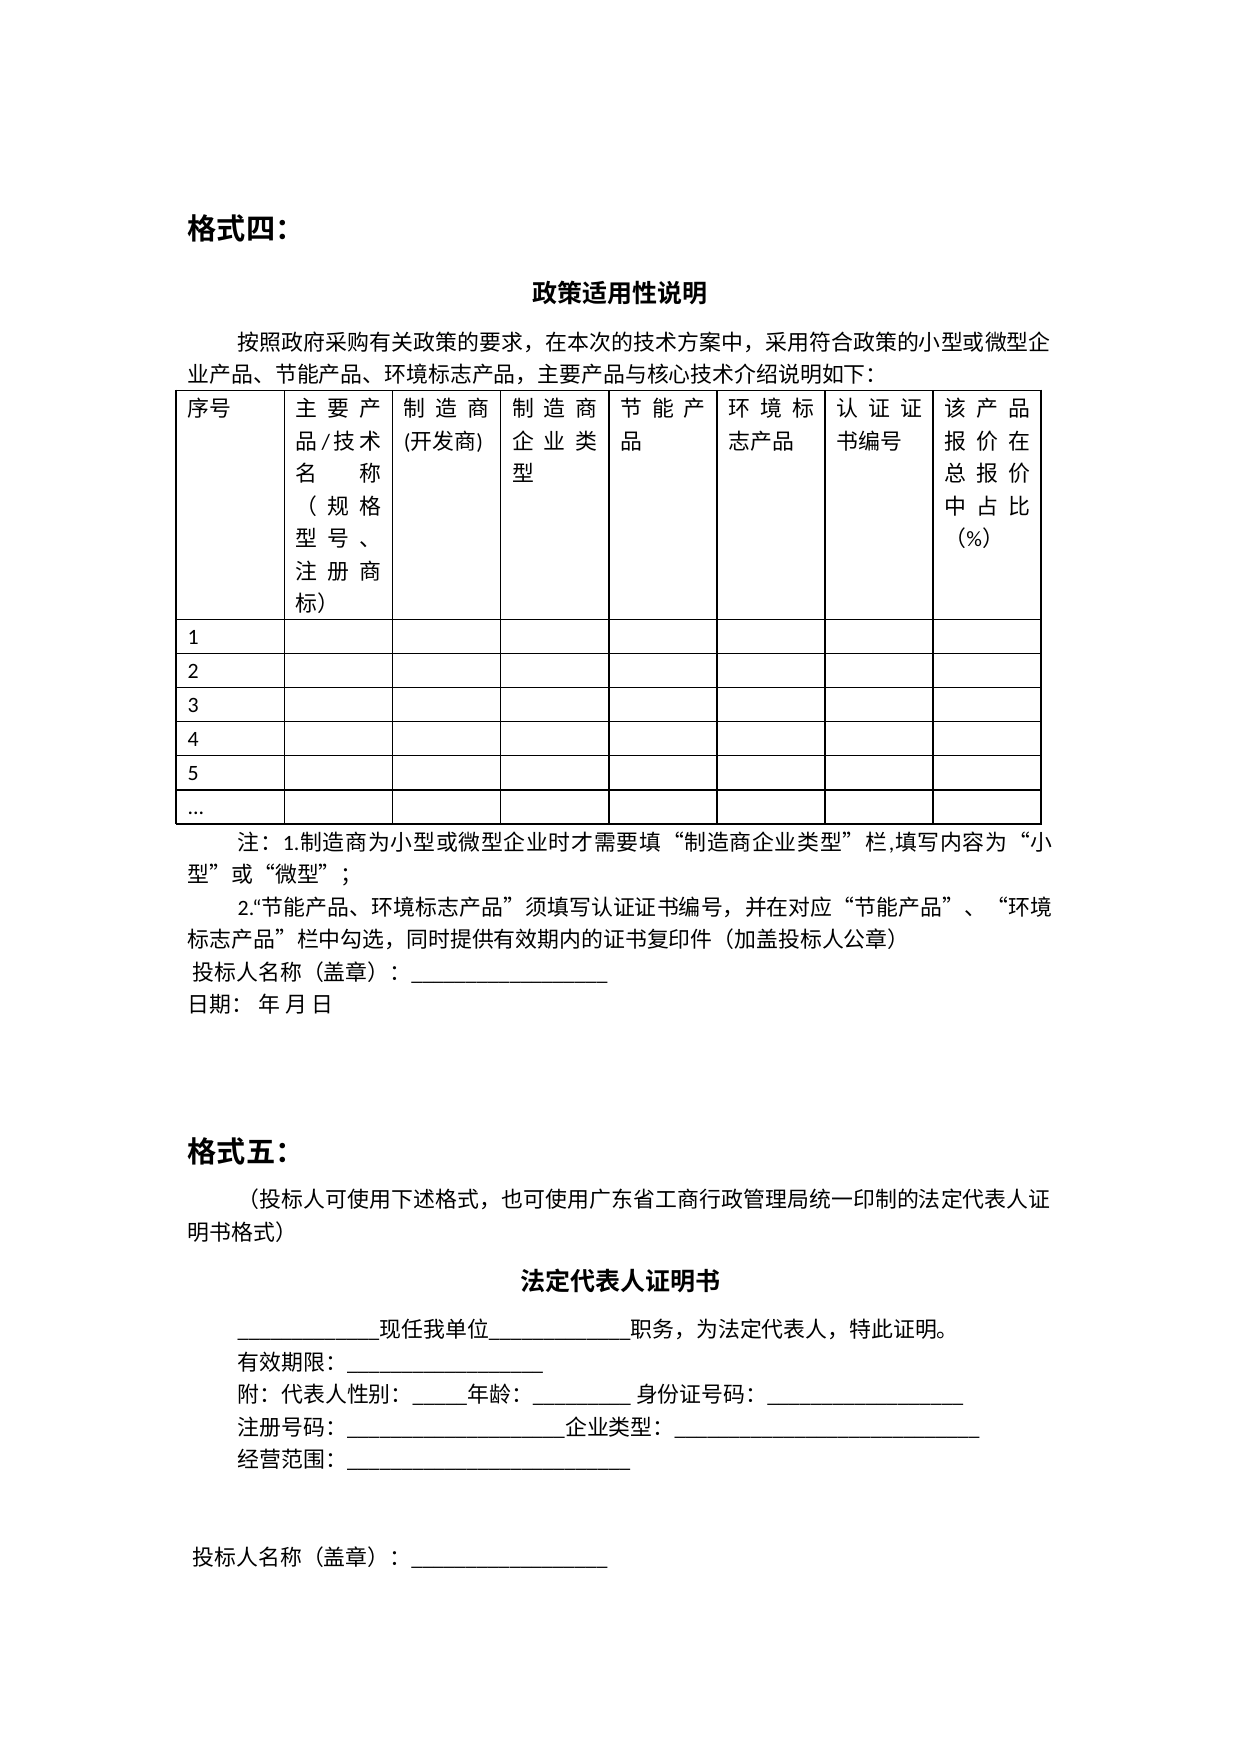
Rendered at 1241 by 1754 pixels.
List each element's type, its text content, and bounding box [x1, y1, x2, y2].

table_cell [826, 620, 932, 653]
table_cell [393, 722, 500, 755]
table_header 环境标志产品 [718, 391, 824, 618]
table_cell [501, 756, 608, 789]
table_cell [501, 791, 608, 823]
table_cell [393, 791, 500, 823]
table_cell [610, 791, 716, 823]
table_header 认证证书编号 [826, 391, 932, 618]
table_cell 5 [177, 756, 284, 789]
table_cell [826, 791, 932, 823]
text 注：1.制造商为小型或微型企业时才需要填“制造商企业类型”栏,填写内容为“小型”或“微型”； [187, 824, 1053, 889]
table_cell [285, 688, 392, 721]
text 注册号码：____________________企业类型：____________________________ [187, 1409, 1053, 1442]
table_header 制造商企业类型 [501, 391, 608, 618]
table_header 该产品报价在总报价中占比（%） [934, 391, 1040, 618]
table_cell [610, 688, 716, 721]
text 格式四： [187, 194, 1053, 259]
table_cell [718, 688, 824, 721]
table_cell [393, 756, 500, 789]
text 投标人名称（盖章）：__________________ [187, 1539, 1053, 1572]
table_header 节能产品 [610, 391, 716, 618]
text 格式五： [187, 1117, 1053, 1182]
text 有效期限：__________________ [187, 1344, 1053, 1377]
text 附：代表人性别：_____年龄：_________ 身份证号码：__________________ [187, 1377, 1053, 1409]
table_cell [826, 722, 932, 755]
table_cell ... [177, 791, 284, 823]
table_cell [934, 756, 1040, 789]
table_header 制造商(开发商) [393, 391, 500, 618]
table_cell [826, 756, 932, 789]
table_cell [934, 688, 1040, 721]
table_cell [826, 654, 932, 687]
table_cell 2 [177, 654, 284, 687]
text 按照政府采购有关政策的要求，在本次的技术方案中，采用符合政策的小型或微型企业产品、节能产品、环境标志产品，主要产品与核心技术介绍说明如下： [187, 324, 1053, 389]
table_cell [501, 688, 608, 721]
table_cell 1 [177, 620, 284, 653]
table_cell [718, 654, 824, 687]
text 经营范围：__________________________ [187, 1442, 1053, 1474]
table_cell [934, 791, 1040, 823]
table_cell [610, 620, 716, 653]
table_cell [393, 654, 500, 687]
table_cell [718, 722, 824, 755]
text 日期： 年 月 日 [187, 987, 1053, 1019]
text 2.“节能产品、环境标志产品”须填写认证证书编号，并在对应“节能产品”、“环境标志产品”栏中勾选，同时提供有效期内的证书复印件（加盖投标人公章） [187, 889, 1053, 954]
text 法定代表人证明书 [187, 1247, 1053, 1312]
table_cell [934, 722, 1040, 755]
table_cell 4 [177, 722, 284, 755]
table_cell [501, 722, 608, 755]
text 投标人名称（盖章）：__________________ [187, 954, 1053, 987]
table_cell [610, 722, 716, 755]
table_cell [393, 620, 500, 653]
text _____________现任我单位_____________职务，为法定代表人，特此证明。 [187, 1312, 1053, 1344]
table_cell 3 [177, 688, 284, 721]
table_header 序号 [177, 391, 284, 618]
table_cell [285, 654, 392, 687]
table_cell [718, 756, 824, 789]
text （投标人可使用下述格式，也可使用广东省工商行政管理局统一印制的法定代表人证明书格式） [187, 1182, 1053, 1247]
table_cell [285, 756, 392, 789]
table_cell [501, 654, 608, 687]
table_header 主要产品/技术名称（规格型号、注册商标） [285, 391, 392, 618]
table_cell [610, 756, 716, 789]
table_cell [718, 791, 824, 823]
table_cell [934, 620, 1040, 653]
table_cell [285, 722, 392, 755]
table_cell [285, 791, 392, 823]
table_cell [501, 620, 608, 653]
table_cell [826, 688, 932, 721]
table_cell [393, 688, 500, 721]
table_cell [718, 620, 824, 653]
table_cell [934, 654, 1040, 687]
text 政策适用性说明 [187, 259, 1053, 324]
table_cell [285, 620, 392, 653]
table_cell [610, 654, 716, 687]
